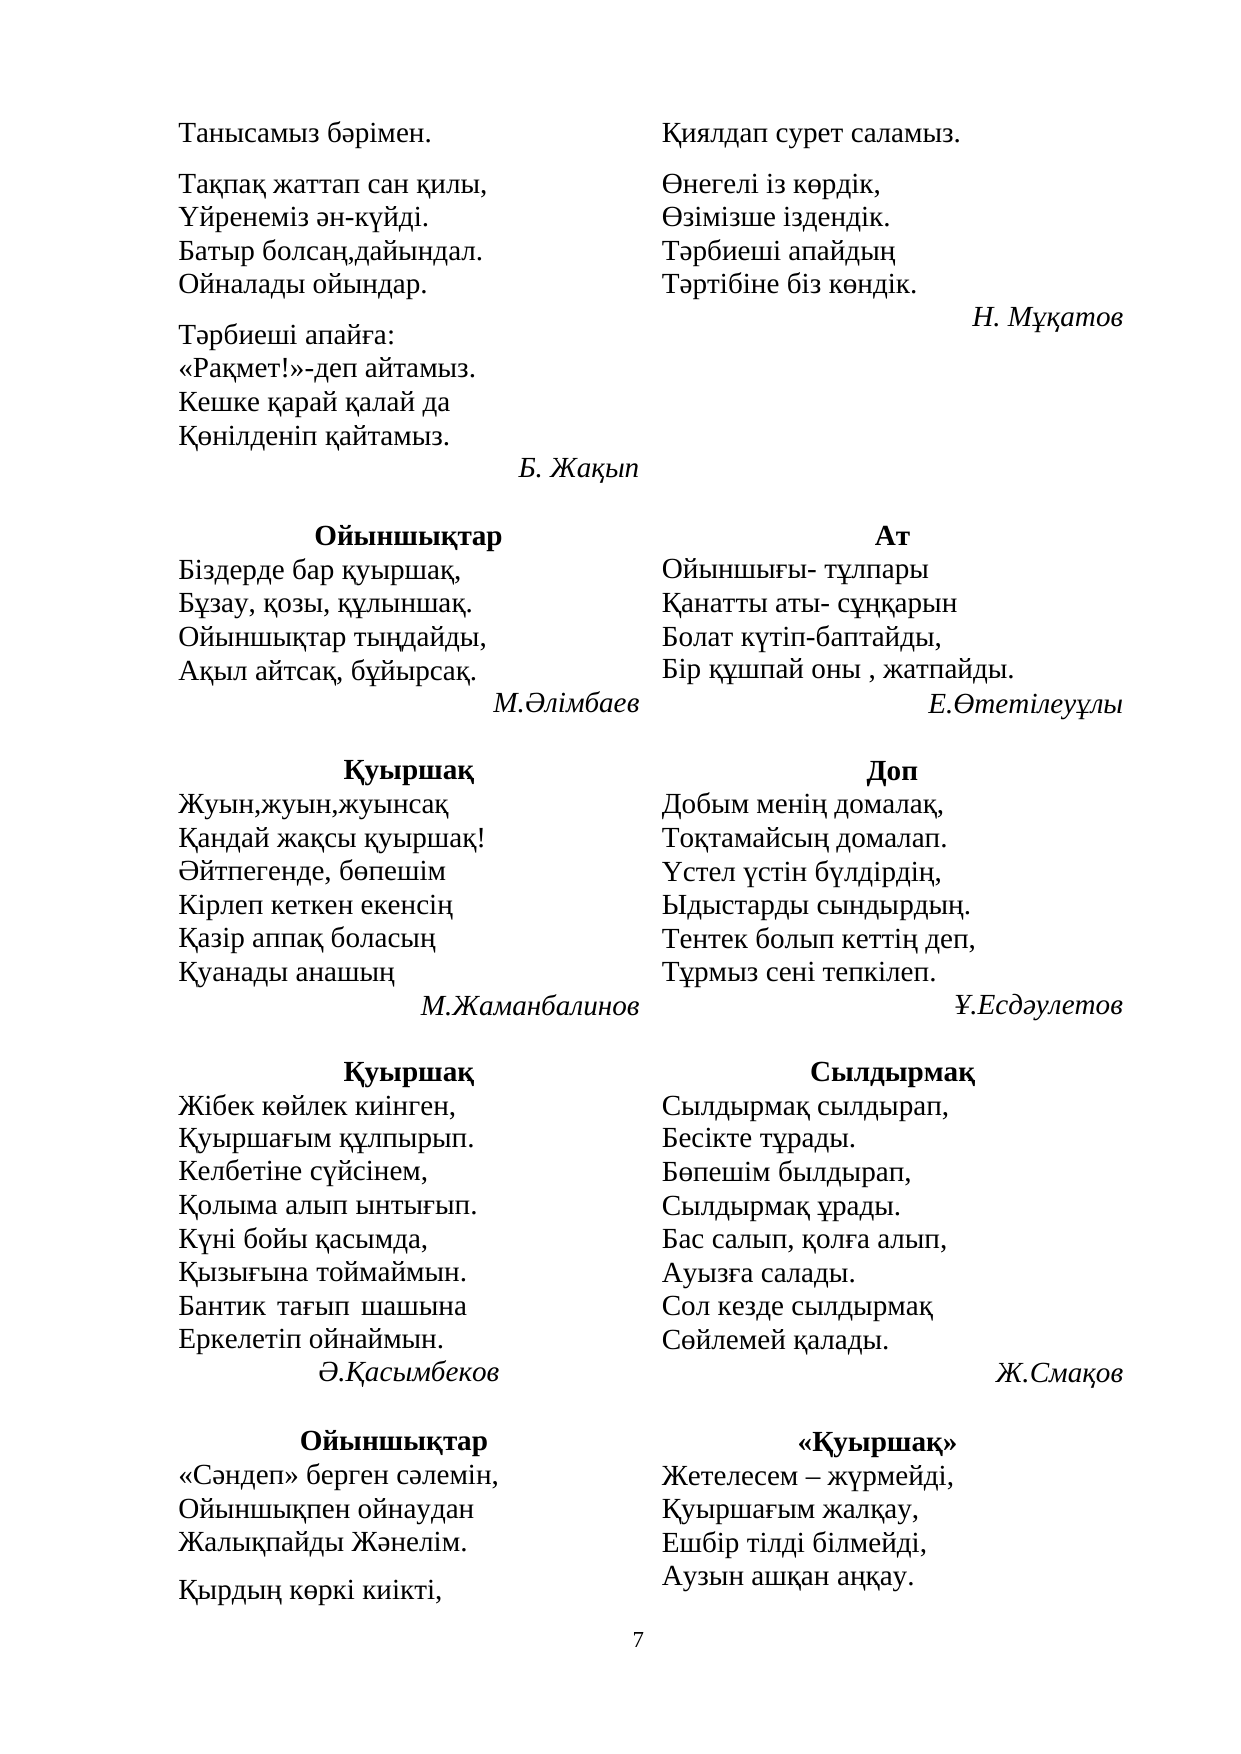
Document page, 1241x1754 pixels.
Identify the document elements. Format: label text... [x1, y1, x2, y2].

table_header Қиялдап сурет саламыз. Өнегелі із көрдік, Өзімізше іздендік. Тәрбиеші апайдың Тәртібіне біз көндік. Н. Мұқатов [651, 117, 1144, 502]
table_cell «Қуыршақ» Жетелесем – жүрмейді, Қуыршағым жалқау, Ешбір тілді білмейді, Аузын ашқан аңқау. [651, 1408, 1144, 1608]
table_cell Қуыршақ Жуын,жуын,жуынсақ Қандай жақсы қуыршақ! Әйтпегенде, бөпешім Кірлеп кеткен екенсің Қазір аппақ боласың Қуанады анашың М.Жаманбалинов [157, 737, 651, 1039]
table_cell Қуыршақ Жібек көйлек киінген, Қуыршағым құлпырып. Келбетіне сүйсінем, Қолыма алып ынтығып. Күні бойы қасымда, Қызығына тоймаймын. Бантик тағып шашына Еркелетіп ойнаймын. Ә.Қасымбеков [157, 1039, 651, 1408]
table_cell Ойыншықтар «Сәндеп» берген сәлемін, Ойыншықпен ойнаудан Жалықпайды Жәнелім. Қырдың көркі киікті, [157, 1408, 651, 1608]
table_cell Ойыншықтар Біздерде бар қуыршақ, Бұзау, қозы, құлыншақ. Ойыншықтар тыңдайды, Ақыл айтсақ, бұйырсақ. М.Әлімбаев [157, 502, 651, 737]
table_cell Сылдырмақ Сылдырмақ сылдырап, Бесікте тұрады. Бөпешім былдырап, Сылдырмақ ұрады. Бас салып, қолға алып, Ауызға салады. Сол кезде сылдырмақ Сөйлемей қалады. Ж.Смақов [651, 1039, 1144, 1408]
table_cell Ат Ойыншығы- тұлпары Қанатты аты- сұңқарын Болат күтіп-баптайды, Бір құшпай оны , жатпайды. Е.Өтетілеуұлы [651, 502, 1144, 737]
table_header Танысамыз бәрімен. Тақпақ жаттап сан қилы, Үйренеміз ән-күйді. Батыр болсаң,дайындал. Ойналады ойындар. Тәрбиеші апайға: «Рақмет!»-деп айтамыз. Кешке қарай қалай да Қөнілденіп қайтамыз. Б. Жақып [157, 117, 651, 502]
table_cell Доп Добым менің домалақ, Тоқтамайсың домалап. Үстел үстін бүлдірдің, Ыдыстарды сындырдың. Тентек болып кеттің деп, Тұрмыз сені тепкілеп. Ұ.Есдәулетов [651, 737, 1144, 1039]
